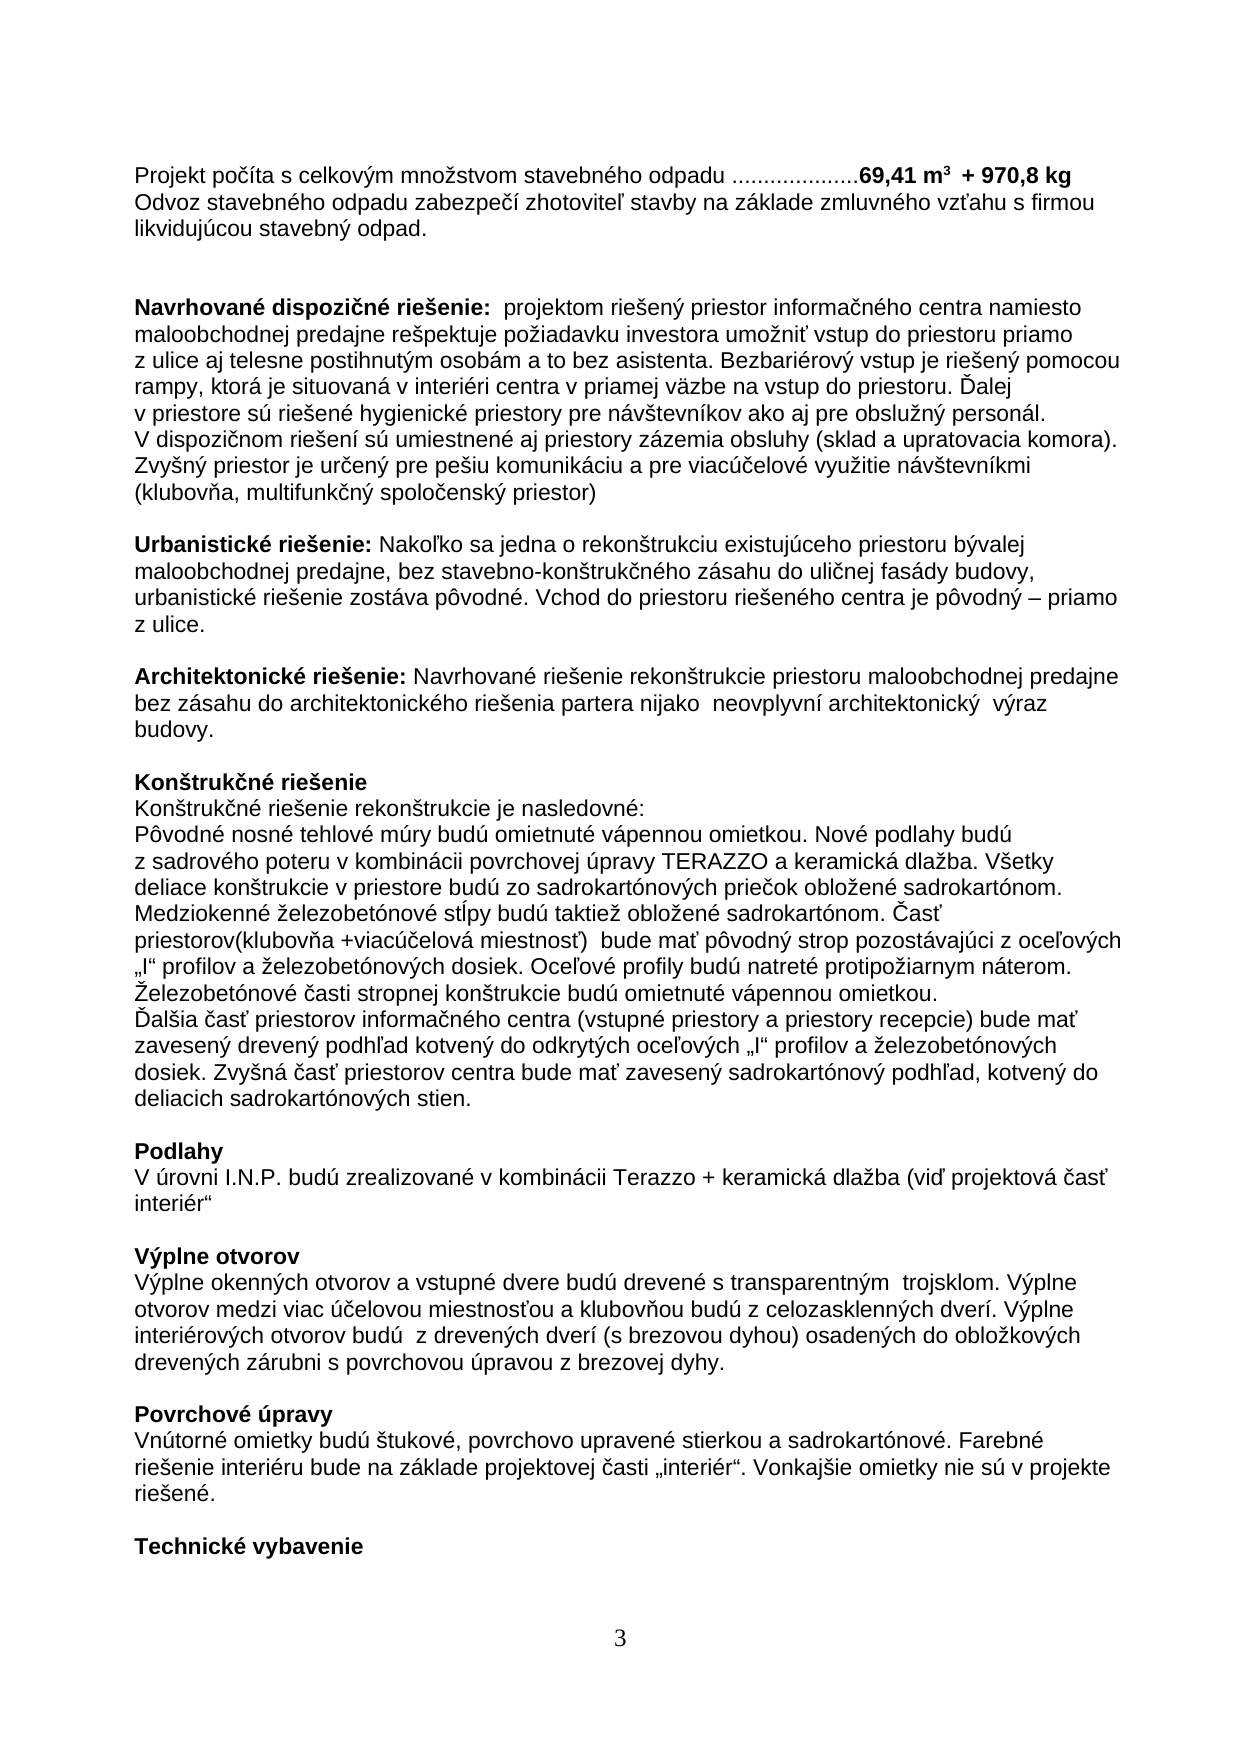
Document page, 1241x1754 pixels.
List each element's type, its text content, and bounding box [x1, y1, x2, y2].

text Urbanistické riešenie: Nakoľko sa jedna o rekonštrukciu existujúceho priestoru bývalej maloobchodnej predajne, bez stavebno-konštrukčného zásahu do uličnej fasády budovy, [134, 531, 1123, 584]
text Konštrukčné riešenie [134, 769, 1123, 795]
text Povrchové úpravy [134, 1401, 1123, 1427]
text urbanistické riešenie zostáva pôvodné. Vchod do priestoru riešeného centra je pôvodný – priamo z ulice. [134, 584, 1123, 637]
text Podlahy [134, 1138, 1123, 1164]
text Výplne otvorov [134, 1243, 1123, 1269]
text Konštrukčné riešenie rekonštrukcie je nasledovné: [134, 795, 1123, 821]
text Technické vybavenie [134, 1533, 1123, 1559]
text Vnútorné omietky budú štukové, povrchovo upravené stierkou a sadrokartónové. Farebné riešenie interiéru bude na základe projektovej časti „interiér“. Vonkajšie omietky nie sú v projekte riešené. [134, 1427, 1123, 1507]
text Navrhované dispozičné riešenie: projektom riešený priestor informačného centra namiesto maloobchodnej predajne rešpektuje požiadavku investora umožniť vstup do priestoru priamo z ulice aj telesne postihnutým osobám a to bez asistenta. Bezbariérový vstup je riešený pomocou rampy, ktorá je situovaná v interiéri centra v priamej väzbe na vstup do priestoru. Ďalej v priestore sú riešené hygienické priestory pre návštevníkov ako aj pre obslužný personál. V dispozičnom riešení sú umiestnené aj priestory zázemia obsluhy (sklad a upratovacia komora). Zvyšný priestor je určený pre pešiu komunikáciu a pre viacúčelové využitie návštevníkmi (klubovňa, multifunkčný spoločenský priestor) [134, 294, 1123, 505]
text V úrovni I.N.P. budú zrealizované v kombinácii Terazzo + keramická dlažba (viď projektová časť interiér“ [134, 1164, 1123, 1217]
text Pôvodné nosné tehlové múry budú omietnuté vápennou omietkou. Nové podlahy budú z sadrového poteru v kombinácii povrchovej úpravy TERAZZO a keramická dlažba. Všetky deliace konštrukcie v priestore budú zo sadrokartónových priečok obložené sadrokartónom. Medziokenné železobetónové stĺpy budú taktiež obložené sadrokartónom. Časť priestorov(klubovňa +viacúčelová miestnosť) bude mať pôvodný strop pozostávajúci z oceľových „I“ profilov a železobetónových dosiek. Oceľové profily budú natreté protipožiarnym náterom. Železobetónové časti stropnej konštrukcie budú omietnuté vápennou omietkou. [134, 821, 1123, 1006]
list Projekt počíta s celkovým množstvom stavebného odpadu .................... 69,41 m3 + 970,8 kg Odvoz stavebného odpadu zabezpečí zhotoviteľ stavby na základe zmluvného vzťahu s firmou likvidujúcou stavebný odpad. [134, 162, 1123, 242]
text Architektonické riešenie: Navrhované riešenie rekonštrukcie priestoru maloobchodnej predajne bez zásahu do architektonického riešenia partera nijako neovplyvní architektonický výraz budovy. [134, 663, 1123, 742]
text Výplne okenných otvorov a vstupné dvere budú drevené s transparentným trojsklom. Výplne otvorov medzi viac účelovou miestnosťou a klubovňou budú z celozasklenných dverí. Výplne interiérových otvorov budú z drevených dverí (s brezovou dyhou) osadených do obložkových drevených zárubni s povrchovou úpravou z brezovej dyhy. [134, 1269, 1123, 1375]
text Ďalšia časť priestorov informačného centra (vstupné priestory a priestory recepcie) bude mať zavesený drevený podhľad kotvený do odkrytých oceľových „I“ profilov a železobetónových dosiek. Zvyšná časť priestorov centra bude mať zavesený sadrokartónový podhľad, kotvený do deliacich sadrokartónových stien. [134, 1006, 1123, 1111]
